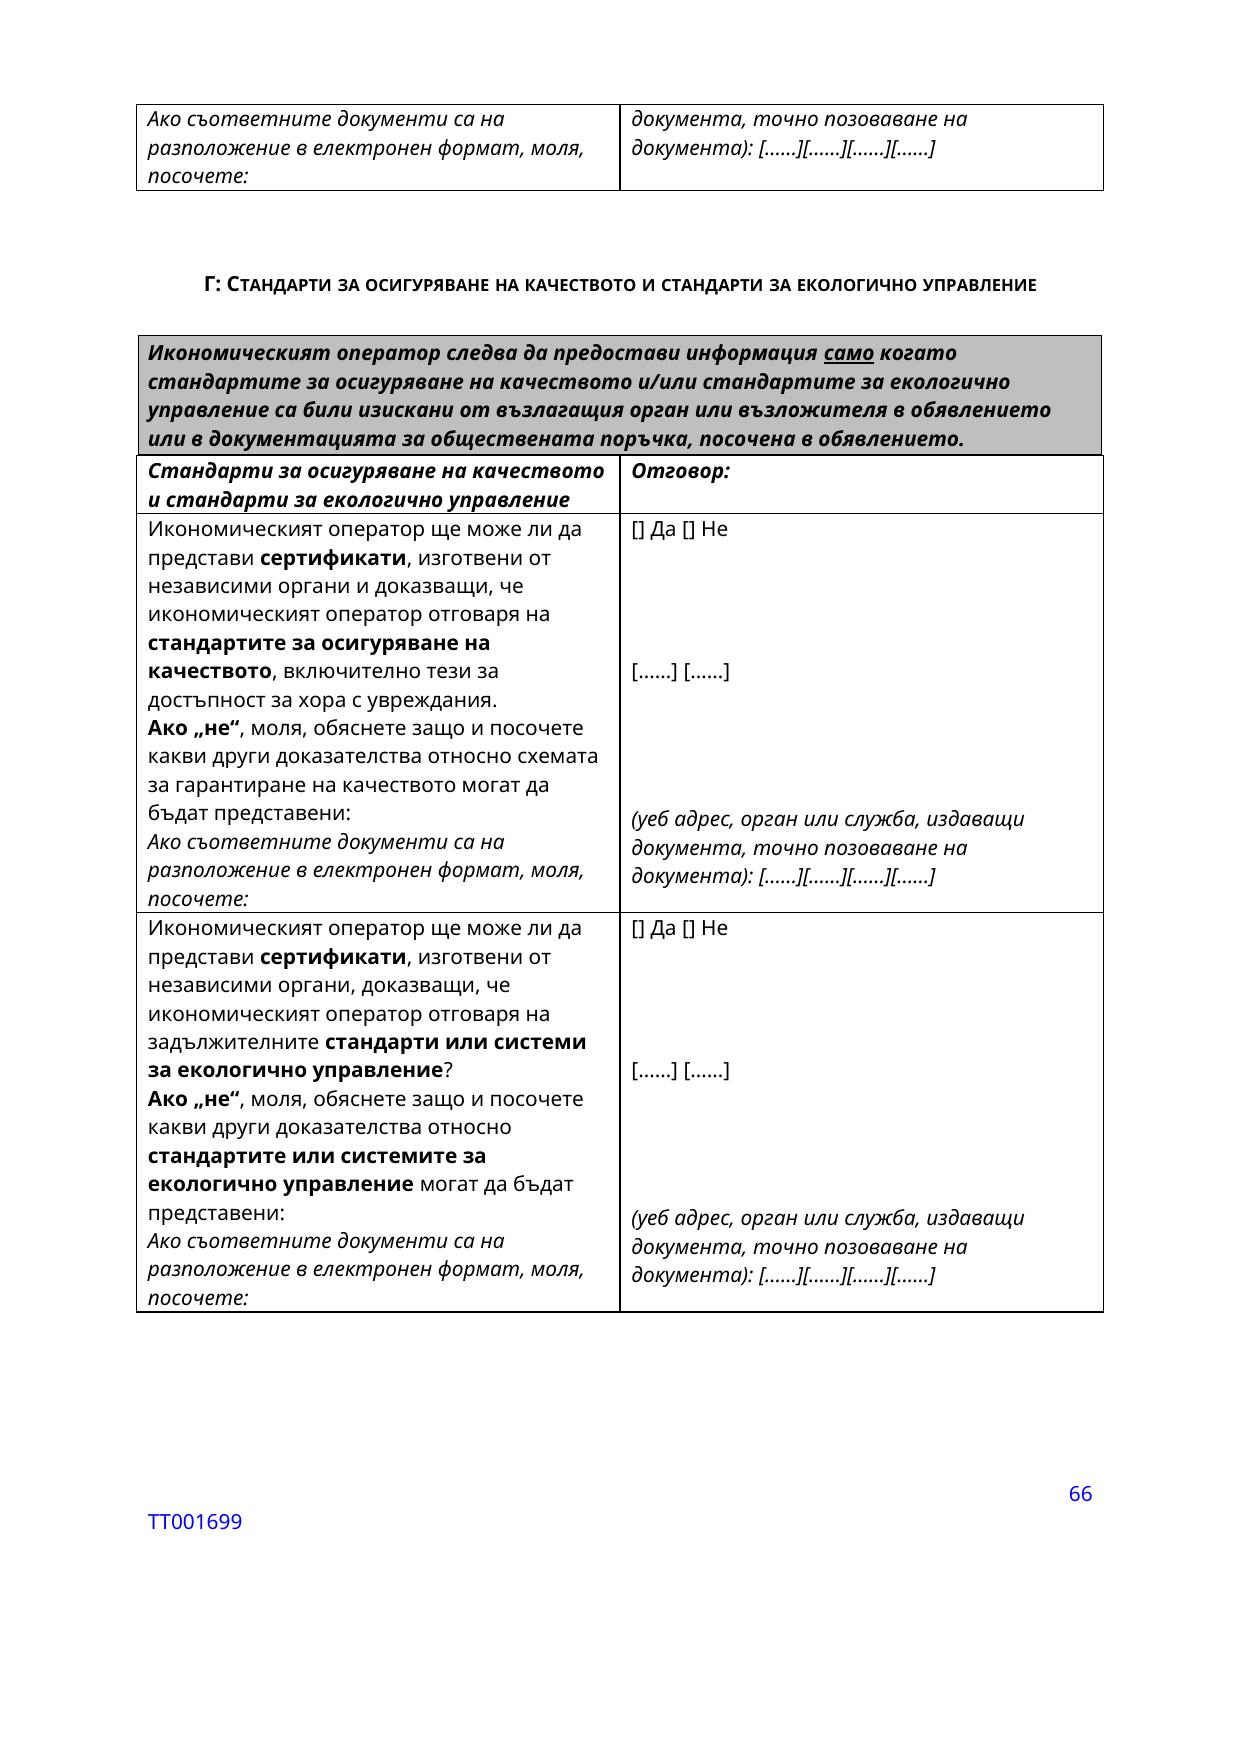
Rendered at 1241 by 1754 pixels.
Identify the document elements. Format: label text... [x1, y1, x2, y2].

table_header Стандарти за осигуряване на качеството и стандарти за екологично управление [137, 456, 619, 513]
text Икономическият оператор следва да предостави информация само когато стандартите за осигуряване на качеството и/или стандартите за екологично управление са били изискани от възлагащия орган или възложителя в обявлението или в документацията за обществената поръчка, посочена в обявлението. [139, 336, 1101, 454]
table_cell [137, 105, 619, 190]
table_cell [] Да [] Не [……] [……] (уеб адрес, орган или служба, издаващи документа, точно позоваване на документа): [……][……][……][……] [621, 514, 1103, 912]
table_cell [] Да [] Не [……] [……] (уеб адрес, орган или служба, издаващи документа, точно позоваване на документа): [……][……][……][……] [621, 913, 1103, 1311]
text Г: Стандарти за осигуряване на качеството и стандарти за екологично управление [148, 269, 1092, 298]
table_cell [621, 105, 1103, 190]
table_header Отговор: [621, 456, 1103, 513]
table_cell Икономическият оператор ще може ли да представи сертификати, изготвени от независими органи и доказващи, че икономическият оператор отговаря на стандартите за осигуряване на качеството, включително тези за достъпност за хора с увреждания. Ако „не“, моля, обяснете защо и посочете какви други доказателства относно схемата за гарантиране на качеството могат да бъдат представени: Ако съответните документи са на разположение в електронен формат, моля, посочете: [137, 514, 619, 912]
table_cell Икономическият оператор ще може ли да представи сертификати, изготвени от независими органи, доказващи, че икономическият оператор отговаря на задължителните стандарти или системи за екологично управление? Ако „не“, моля, обяснете защо и посочете какви други доказателства относно стандартите или системите за екологично управление могат да бъдат представени: Ако съответните документи са на разположение в електронен формат, моля, посочете: [137, 913, 619, 1311]
